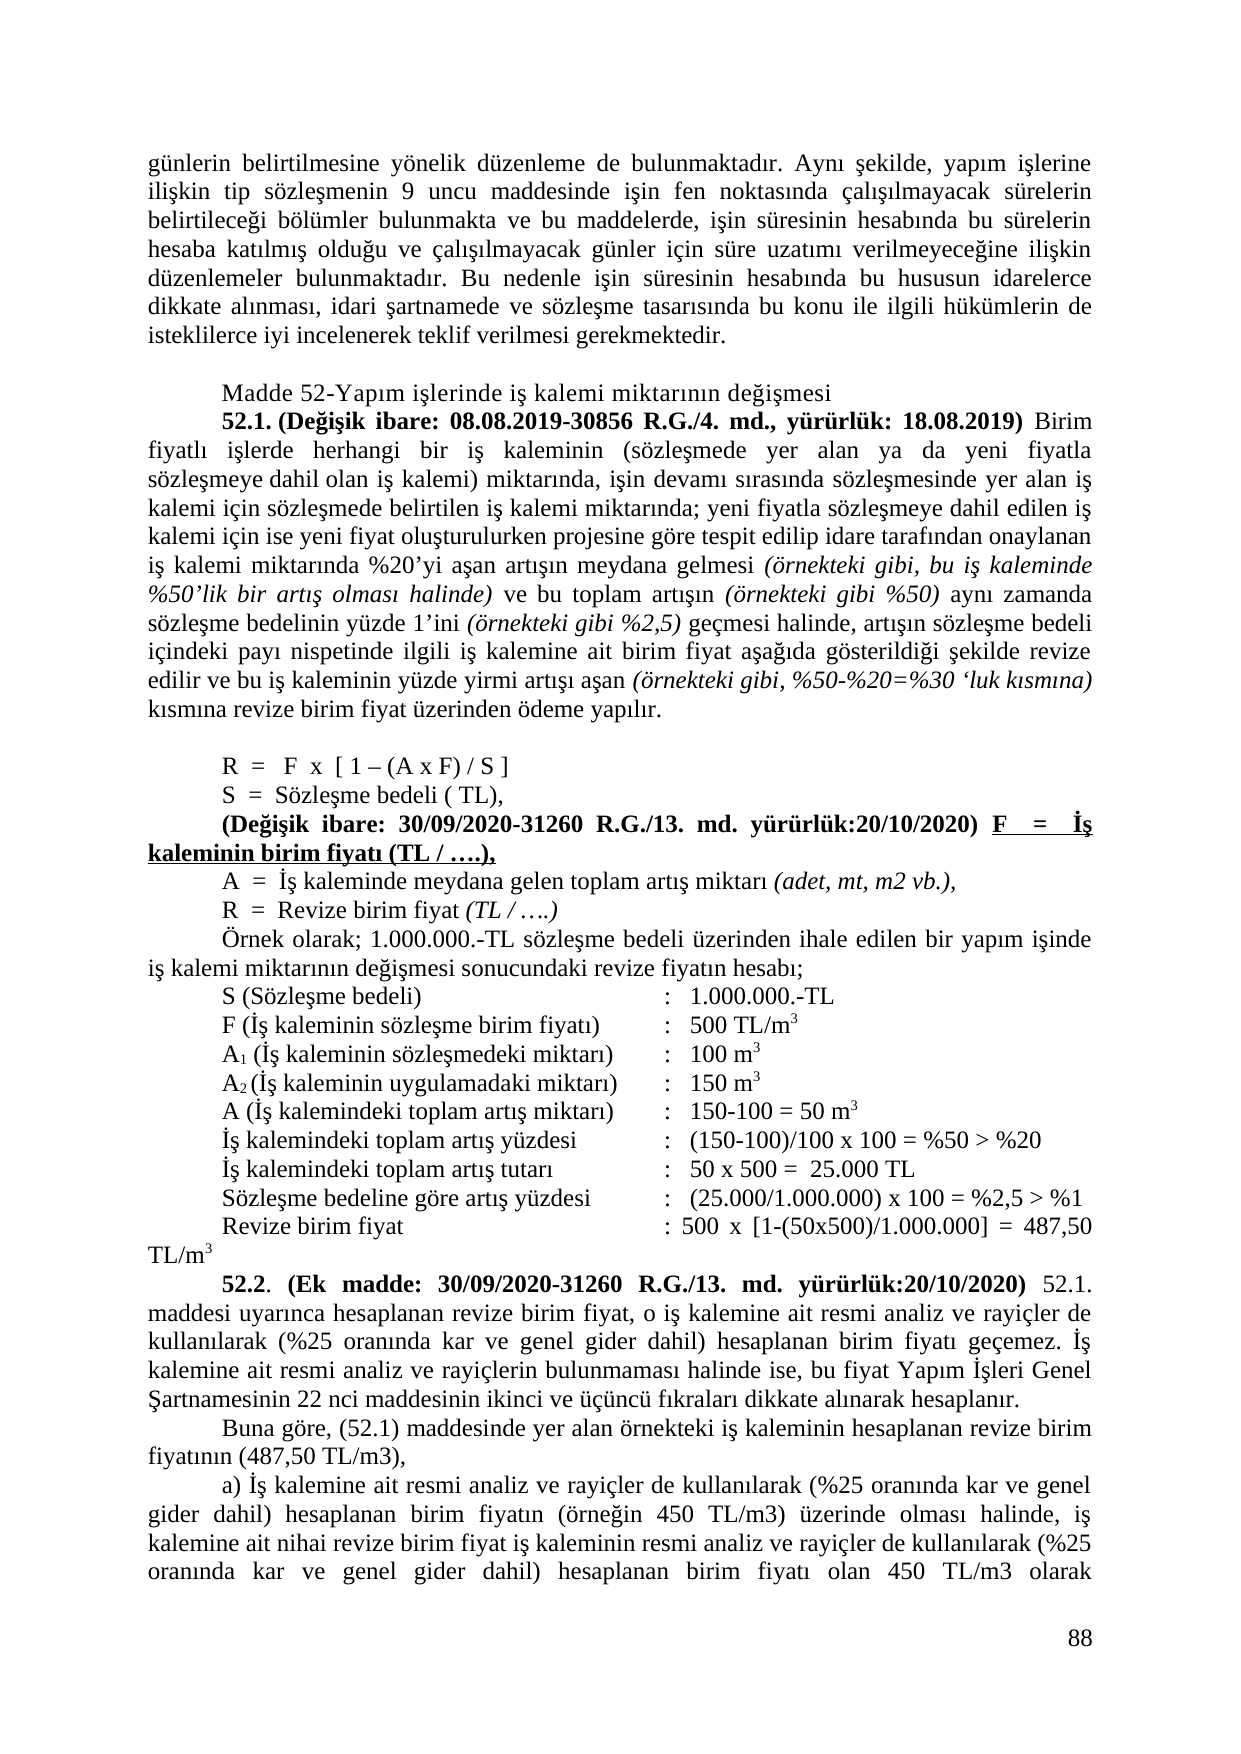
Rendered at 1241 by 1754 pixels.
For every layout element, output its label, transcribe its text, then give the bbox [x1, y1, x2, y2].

text A (İş kalemindeki toplam artış miktarı) : 150-100 = 50 m3 [148, 1096, 1092, 1125]
text İş kalemindeki toplam artış yüzdesi : (150-100)/100 x 100 = %50 > %20 [148, 1125, 1092, 1154]
text 52.2. (Ek madde: 30/09/2020-31260 R.G./13. md. yürürlük:20/10/2020) 52.1. maddesi uyarınca hesaplanan revize birim fiyat, o iş kalemine ait resmi analiz ve rayiçler de kullanılarak (%25 oranında kar ve genel gider dahil) hesaplanan birim fiyatı geçemez. İş kalemine ait resmi analiz ve rayiçlerin bulunmaması halinde ise, bu fiyat Yapım İşleri Genel Şartnamesinin 22 nci maddesinin ikinci ve üçüncü fıkraları dikkate alınarak hesaplanır. [148, 1269, 1092, 1413]
text R = F x [ 1 – (A x F) / S ] [148, 751, 1092, 780]
text F (İş kaleminin sözleşme birim fiyatı) : 500 TL/m3 [148, 1010, 1092, 1039]
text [148, 1470, 1092, 1585]
text S = Sözleşme bedeli ( TL), [148, 780, 1092, 809]
text Revize birim fiyat : 500 x [1-(50x500)/1.000.000] = 487,50 TL/m3 [148, 1211, 1092, 1269]
text A = İş kaleminde meydana gelen toplam artış miktarı (adet, mt, m2 vb.), [148, 866, 1092, 895]
text Sözleşme bedeline göre artış yüzdesi : (25.000/1.000.000) x 100 = %2,5 > %1 [148, 1183, 1092, 1211]
text R = Revize birim fiyat (TL / ….) [148, 895, 1092, 924]
text (Değişik ibare: 30/09/2020-31260 R.G./13. md. yürürlük:20/10/2020) F = İş kaleminin birim fiyatı (TL / ….), [148, 809, 1092, 866]
text İş kalemindeki toplam artış tutarı : 50 x 500 = 25.000 TL [148, 1154, 1092, 1183]
text Örnek olarak; 1.000.000.-TL sözleşme bedeli üzerinden ihale edilen bir yapım işinde iş kalemi miktarının değişmesi sonucundaki revize fiyatın hesabı; [148, 924, 1092, 981]
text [148, 148, 1092, 349]
text 52.1. (Değişik ibare: 08.08.2019-30856 R.G./4. md., yürürlük: 18.08.2019) Birim fiyatlı işlerde herhangi bir iş kaleminin (sözleşmede yer alan ya da yeni fiyatla sözleşmeye dahil olan iş kalemi) miktarında, işin devamı sırasında sözleşmesinde yer alan iş kalemi için sözleşmede belirtilen iş kalemi miktarında; yeni fiyatla sözleşmeye dahil edilen iş kalemi için ise yeni fiyat oluşturulurken projesine göre tespit edilip idare tarafından onaylanan iş kalemi miktarında %20’yi aşan artışın meydana gelmesi (örnekteki gibi, bu iş kaleminde %50’lik bir artış olması halinde) ve bu toplam artışın (örnekteki gibi %50) aynı zamanda sözleşme bedelinin yüzde 1’ini (örnekteki gibi %2,5) geçmesi halinde, artışın sözleşme bedeli içindeki payı nispetinde ilgili iş kalemine ait birim fiyat aşağıda gösterildiği şekilde revize edilir ve bu iş kaleminin yüzde yirmi artışı aşan (örnekteki gibi, %50-%20=%30 ‘luk kısmına) kısmına revize birim fiyat üzerinden ödeme yapılır. [148, 406, 1092, 723]
subtitle Madde 52-Yapım işlerinde iş kalemi miktarının değişmesi [148, 378, 1092, 406]
text Buna göre, (52.1) maddesinde yer alan örnekteki iş kaleminin hesaplanan revize birim fiyatının (487,50 TL/m3), [148, 1413, 1092, 1470]
text A1 (İş kaleminin sözleşmedeki miktarı) : 100 m3 [148, 1039, 1092, 1068]
text S (Sözleşme bedeli) : 1.000.000.-TL [148, 981, 1092, 1010]
text A2 (İş kaleminin uygulamadaki miktarı) : 150 m3 [148, 1068, 1092, 1096]
